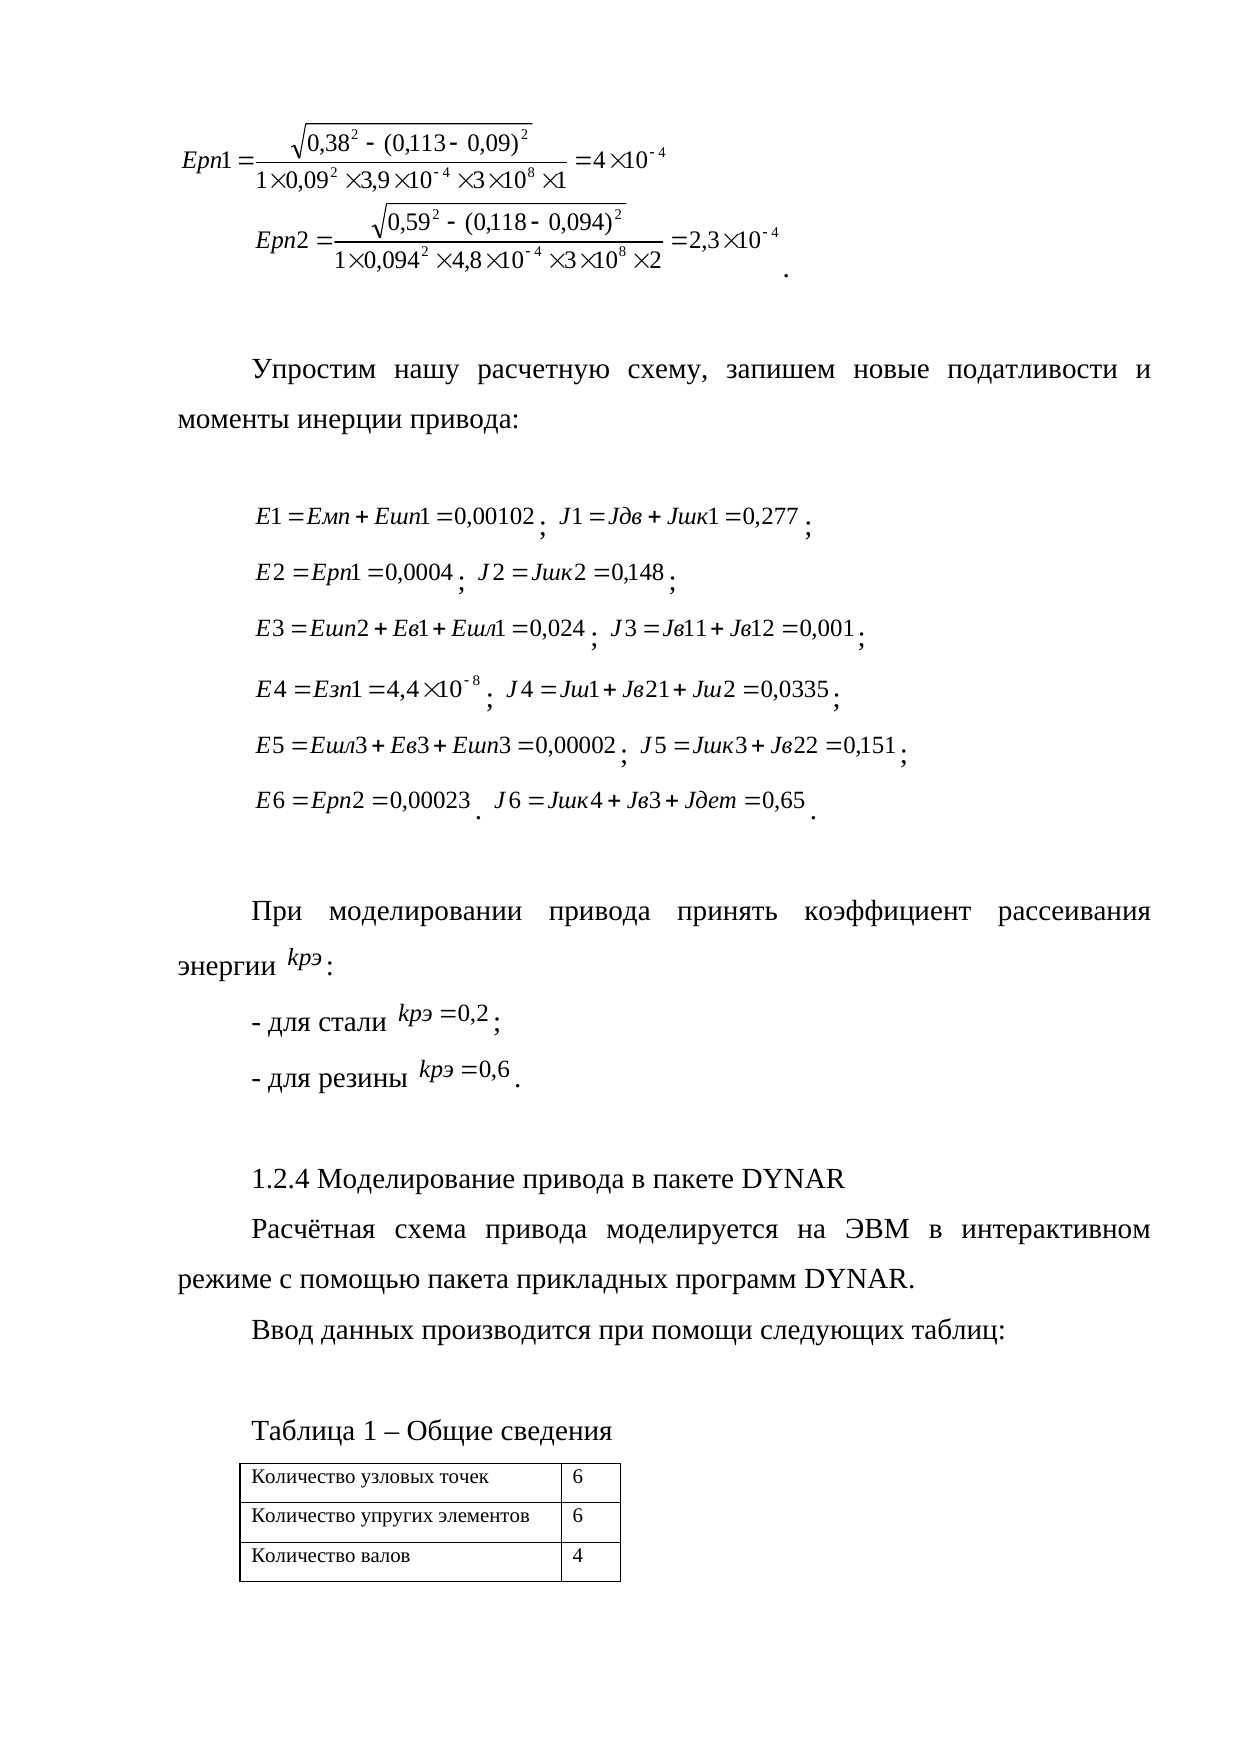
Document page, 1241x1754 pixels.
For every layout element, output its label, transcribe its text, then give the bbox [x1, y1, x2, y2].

table_cell 4 [562, 1543, 620, 1581]
text ; ; [177, 614, 1152, 653]
table_header Количество узловых точек [241, 1464, 561, 1502]
text - для стали ; [177, 999, 1152, 1038]
text Расчётная схема привода моделируется на ЭВМ в интерактивном режиме с помощью пакета прикладных программ DYNAR. [177, 1211, 1152, 1295]
table_cell Количество валов [241, 1543, 561, 1581]
text . [177, 198, 1152, 284]
text ; ; [177, 502, 1152, 541]
table_cell 6 [562, 1503, 620, 1542]
table_header 6 [562, 1464, 620, 1502]
text ; ; [177, 730, 1152, 769]
text Таблица 1 – Общие сведения [177, 1413, 1152, 1446]
text При моделировании привода принять коэффициент рассеивания энергии : [177, 893, 1152, 982]
table_cell Количество упругих элементов [241, 1503, 561, 1542]
text - для резины . [177, 1055, 1152, 1094]
text . . [177, 786, 1152, 826]
text Упростим нашу расчетную схему, запишем новые податливости и моменты инерции привода: [177, 351, 1152, 435]
text 1.2.4 Моделирование привода в пакете DYNAR [177, 1161, 1152, 1194]
text ; ; [177, 558, 1152, 597]
text Ввод данных производится при помощи следующих таблиц: [177, 1312, 1152, 1346]
text ; ; [177, 670, 1152, 714]
